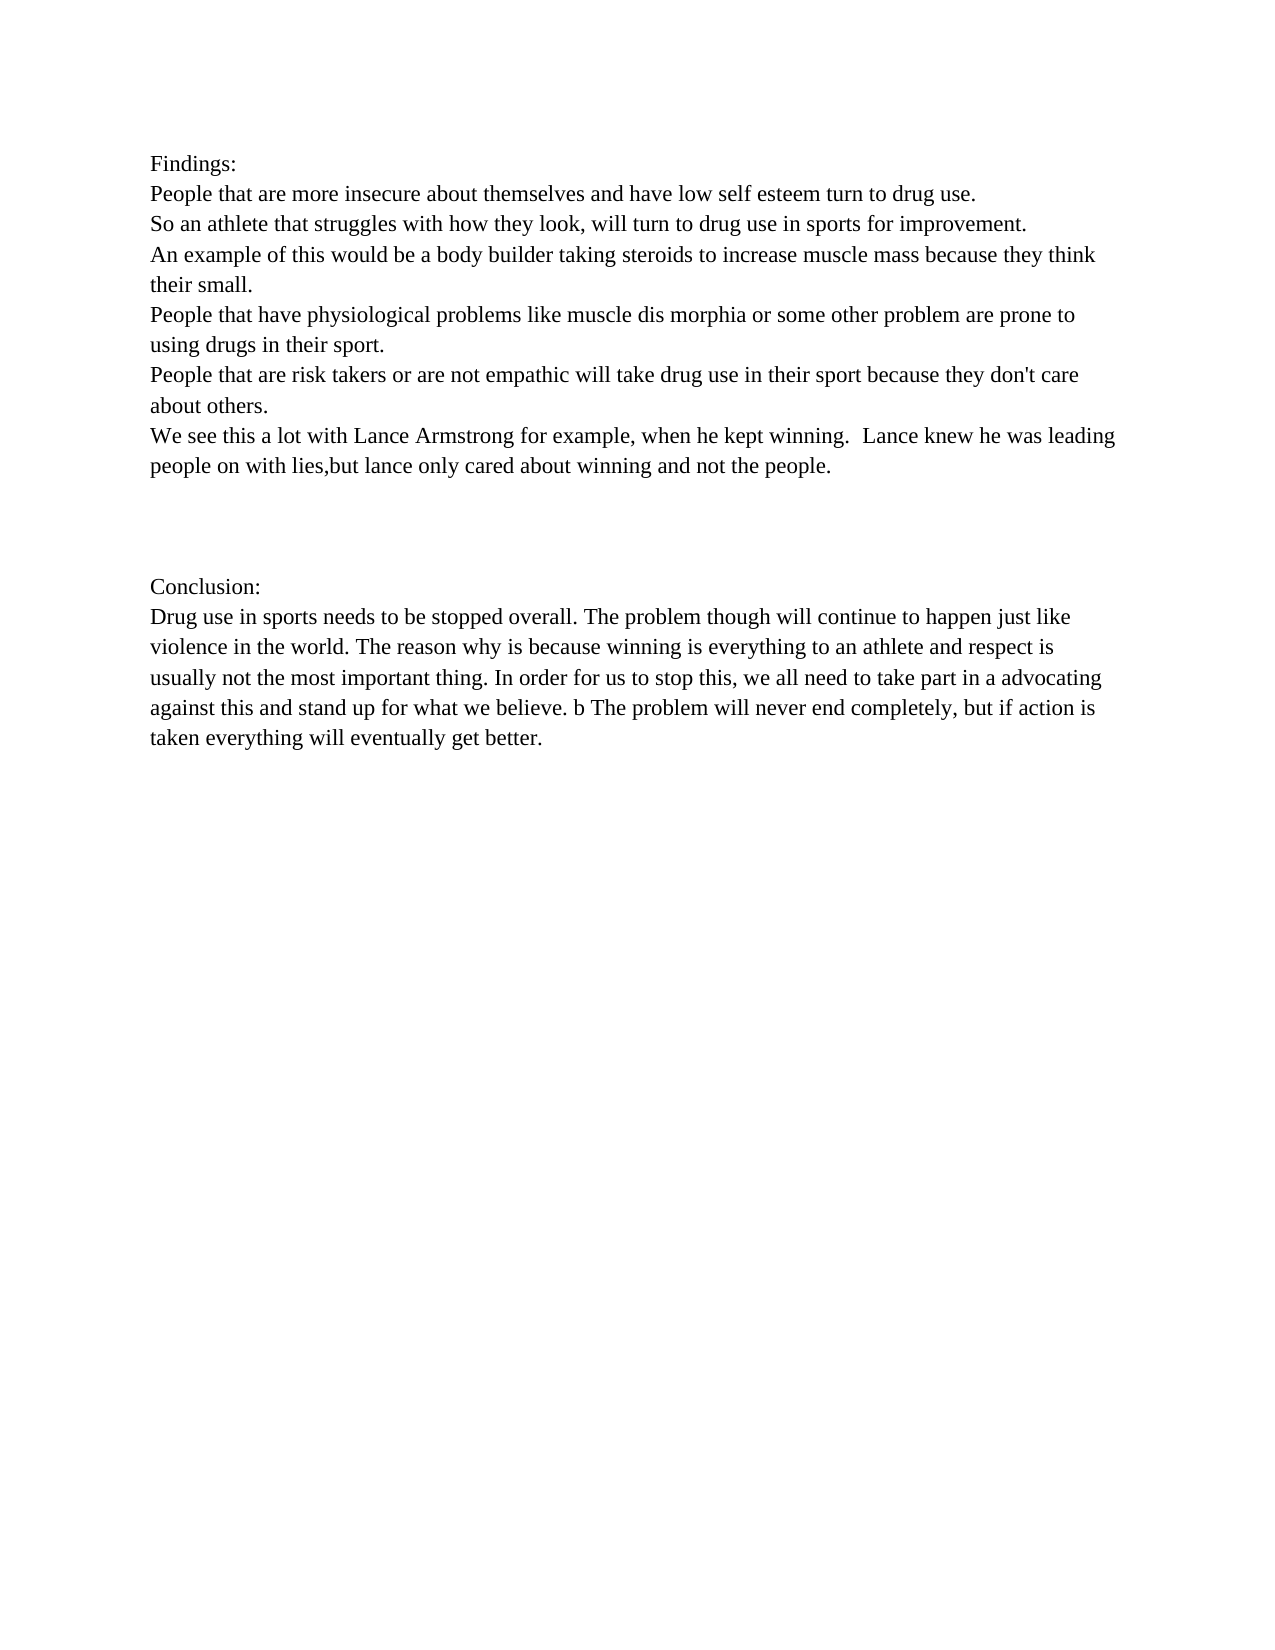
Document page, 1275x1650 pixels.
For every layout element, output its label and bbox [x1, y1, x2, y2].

text [150, 150, 1125, 781]
